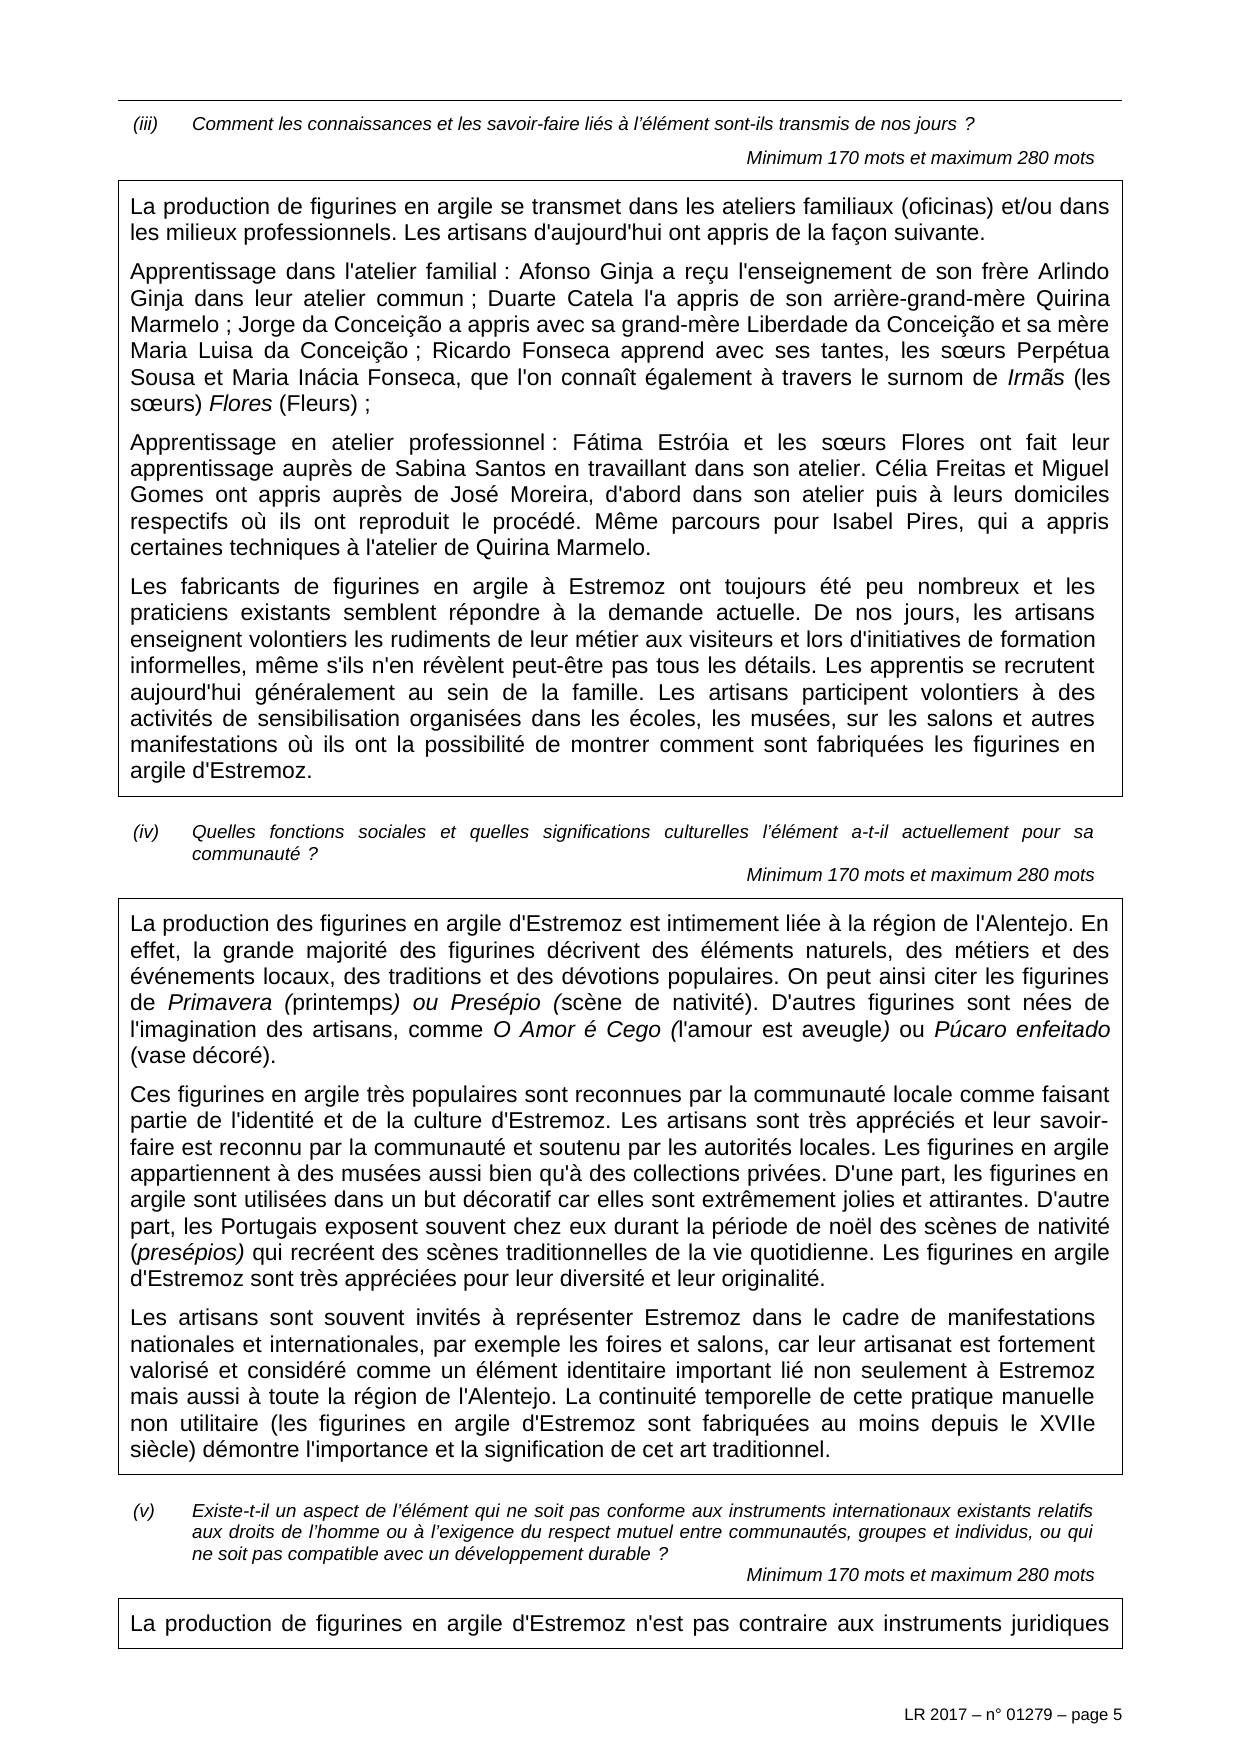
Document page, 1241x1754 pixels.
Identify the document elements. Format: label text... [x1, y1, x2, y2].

table_cell La production de figurines en argile se transmet dans les ateliers familiaux (oficinas) et/ou dans les milieux professionnels. Les artisans d'aujourd'hui ont appris de la façon suivante. Apprentissage dans l'atelier familial : Afonso Ginja a reçu l'enseignement de son frère Arlindo Ginja dans leur atelier commun ; Duarte Catela l'a appris de son arrière-grand-mère Quirina Marmelo ; Jorge da Conceição a appris avec sa grand-mère Liberdade da Conceição et sa mère Maria Luisa da Conceição ; Ricardo Fonseca apprend avec ses tantes, les sœurs Perpétua Sousa et Maria Inácia Fonseca, que l'on connaît également à travers le surnom de Irmãs (les sœurs) Flores (Fleurs) ; Apprentissage en atelier professionnel : Fátima Estróia et les sœurs Flores ont fait leur apprentissage auprès de Sabina Santos en travaillant dans son atelier. Célia Freitas et Miguel Gomes ont appris auprès de José Moreira, d'abord dans son atelier puis à leurs domiciles respectifs où ils ont reproduit le procédé. Même parcours pour Isabel Pires, qui a appris certaines techniques à l'atelier de Quirina Marmelo. Les fabricants de figurines en argile à Estremoz ont toujours été peu nombreux et les praticiens existants semblent répondre à la demande actuelle. De nos jours, les artisans enseignent volontiers les rudiments de leur métier aux visiteurs et lors d'initiatives de formation informelles, même s'ils n'en révèlent peut-être pas tous les détails. Les apprentis se recrutent aujourd'hui généralement au sein de la famille. Les artisans participent volontiers à des activités de sensibilisation organisées dans les écoles, les musées, sur les salons et autres manifestations où ils ont la possibilité de montrer comment sont fabriquées les figurines en argile d'Estremoz. [119, 181, 1122, 796]
table_cell Quelles fonctions sociales et quelles significations culturelles l’élément a-t-il actuellement pour sa communauté ? Minimum 170 mots et maximum 280 mots [118, 797, 1122, 897]
table_cell La production des figurines en argile d'Estremoz est intimement liée à la région de l'Alentejo. En effet, la grande majorité des figurines décrivent des éléments naturels, des métiers et des événements locaux, des traditions et des dévotions populaires. On peut ainsi citer les figurines de Primavera (printemps) ou Presépio (scène de nativité). D'autres figurines sont nées de l'imagination des artisans, comme O Amor é Cego (l'amour est aveugle) ou Púcaro enfeitado (vase décoré). Ces figurines en argile très populaires sont reconnues par la communauté locale comme faisant partie de l'identité et de la culture d'Estremoz. Les artisans sont très appréciés et leur savoir-faire est reconnu par la communauté et soutenu par les autorités locales. Les figurines en argile appartiennent à des musées aussi bien qu'à des collections privées. D'une part, les figurines en argile sont utilisées dans un but décoratif car elles sont extrêmement jolies et attirantes. D'autre part, les Portugais exposent souvent chez eux durant la période de noël des scènes de nativité (presépios) qui recréent des scènes traditionnelles de la vie quotidienne. Les figurines en argile d'Estremoz sont très appréciées pour leur diversité et leur originalité. Les artisans sont souvent invités à représenter Estremoz dans le cadre de manifestations nationales et internationales, par exemple les foires et salons, car leur artisanat est fortement valorisé et considéré comme un élément identitaire important lié non seulement à Estremoz mais aussi à toute la région de l'Alentejo. La continuité temporelle de cette pratique manuelle non utilitaire (les figurines en argile d'Estremoz sont fabriquées au moins depuis le XVIIe siècle) démontre l'importance et la signification de cet art traditionnel. [119, 899, 1122, 1474]
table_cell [119, 1599, 1122, 1648]
table_cell Existe-t-il un aspect de l’élément qui ne soit pas conforme aux instruments internationaux existants relatifs aux droits de l’homme ou à l’exigence du respect mutuel entre communautés, groupes et individus, ou qui ne soit pas compatible avec un développement durable ? Minimum 170 mots et maximum 280 mots [118, 1475, 1122, 1597]
table_cell Comment les connaissances et les savoir-faire liés à l’élément sont-ils transmis de nos jours ? Minimum 170 mots et maximum 280 mots [118, 101, 1122, 180]
